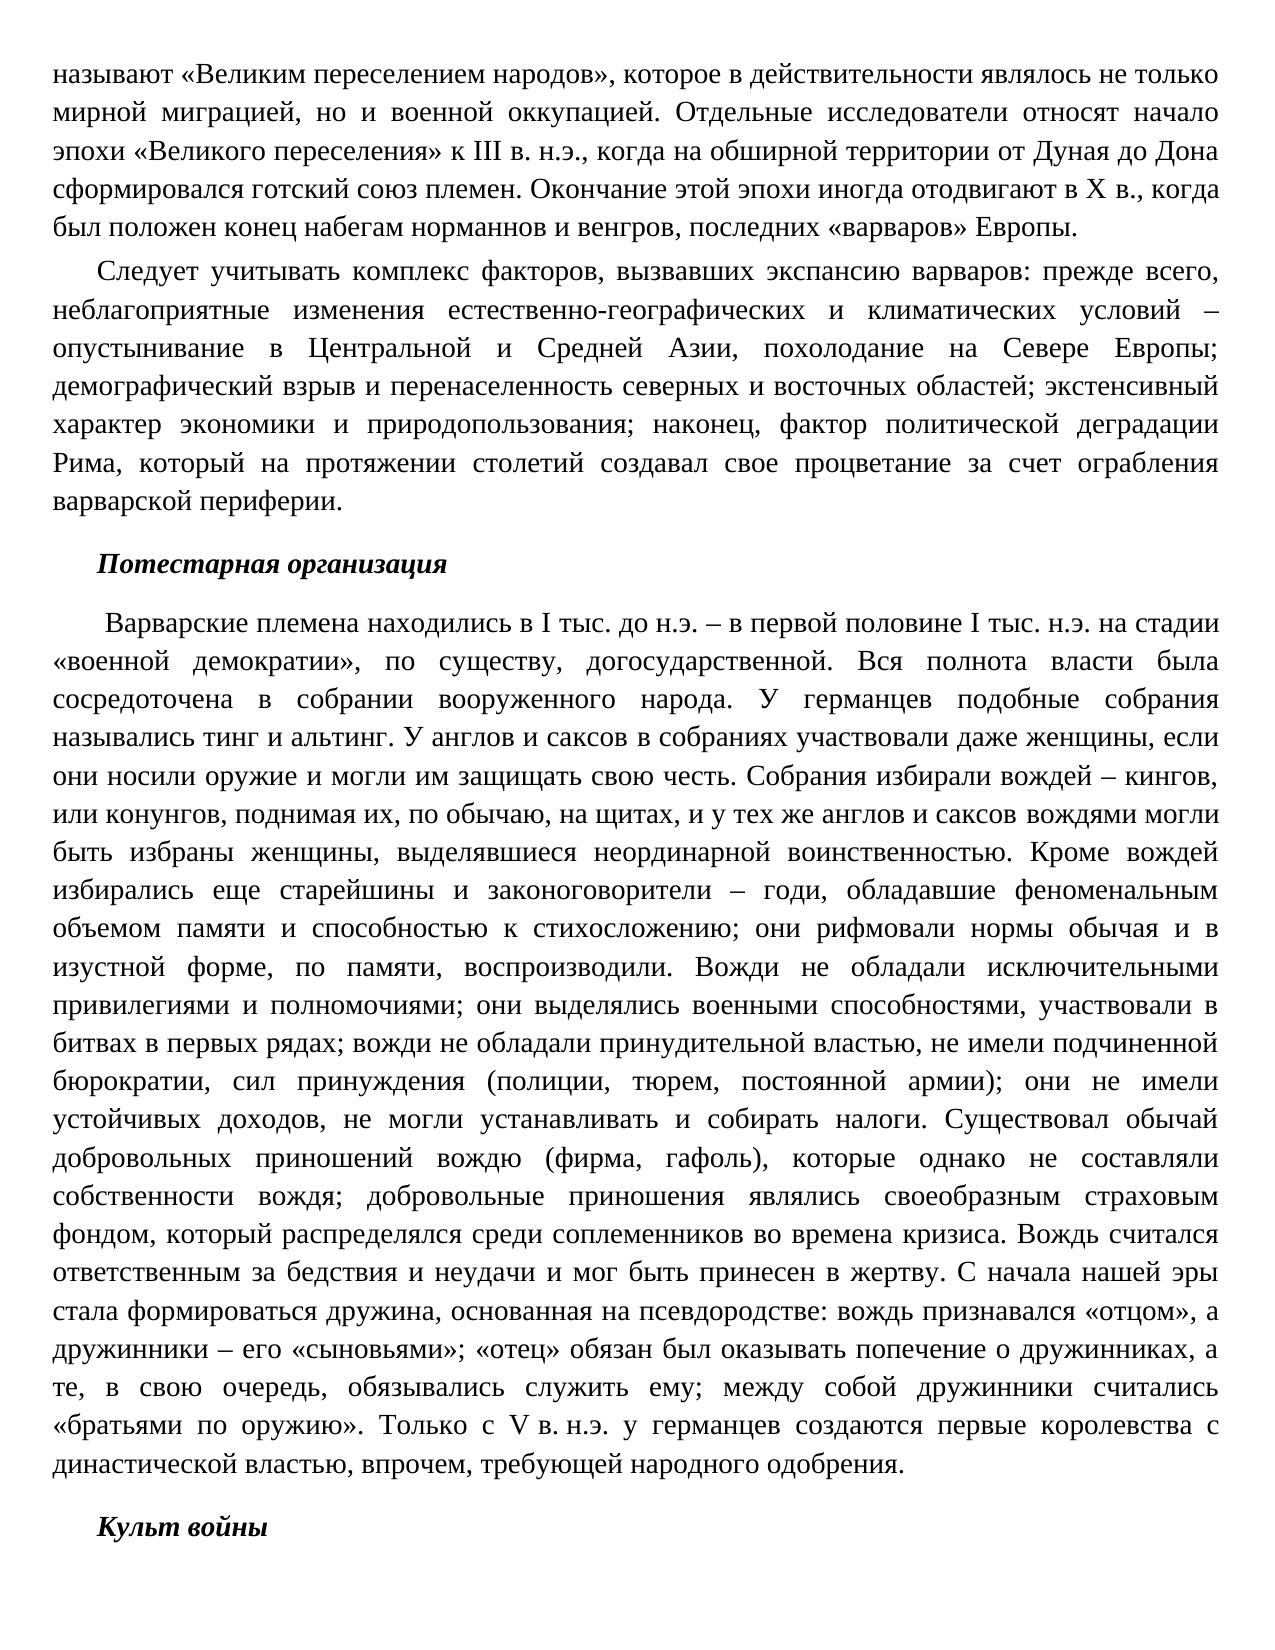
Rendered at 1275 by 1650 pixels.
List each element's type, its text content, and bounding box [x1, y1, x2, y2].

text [52, 56, 1220, 247]
text Варварские племена находились в I тыс. до н.э. – в первой половине I тыс. н.э. на стадии «военной демократии», по существу, догосударственной. Вся полнота власти была сосредоточена в собрании вооруженного народа. У германцев подобные собрания назывались тинг и альтинг. У англов и саксов в собраниях участвовали даже женщины, если они носили оружие и могли им защищать свою честь. Собрания избирали вождей – кингов, или конунгов, поднимая их, по обычаю, на щитах, и у тех же англов и саксов вождями могли быть избраны женщины, выделявшиеся неординарной воинственностью. Кроме вождей избирались еще старейшины и законоговорители – годи, обладавшие феноменальным объемом памяти и способностью к стихосложению; они рифмовали нормы обычая и в изустной форме, по памяти, воспроизводили. Вожди не обладали исключительными привилегиями и полномочиями; они выделялись военными способностями, участвовали в битвах в первых рядах; вожди не обладали принудительной властью, не имели подчиненной бюрократии, сил принуждения (полиции, тюрем, постоянной армии); они не имели устойчивых доходов, не могли устанавливать и собирать налоги. Существовал обычай добровольных приношений вождю (фирма, гафоль), которые однако не составляли собственности вождя; добровольные приношения являлись своеобразным страховым фондом, который распределялся среди соплеменников во времена кризиса. Вождь считался ответственным за бедствия и неудачи и мог быть принесен в жертву. С начала нашей эры стала формироваться дружина, основанная на псевдородстве: вождь признавался «отцом», а дружинники – его «сыновьями»; «отец» обязан был оказывать попечение о дружинниках, а те, в свою очередь, обязывались служить ему; между собой дружинники считались «братьями по оружию». Только с V в. н.э. у германцев создаются первые королевства с династической властью, впрочем, требующей народного одобрения. [52, 605, 1220, 1484]
text Потестарная организация [97, 546, 1237, 580]
text Культ войны [97, 1509, 1237, 1542]
text Следует учитывать комплекс факторов, вызвавших экспансию варваров: прежде всего, неблагоприятные изменения естественно-географических и климатических условий – опустынивание в Центральной и Средней Азии, похолодание на Севере Европы; демографический взрыв и перенаселенность северных и восточных областей; экстенсивный характер экономики и природопользования; наконец, фактор политической деградации Рима, который на протяжении столетий создавал свое процветание за счет ограбления варварской периферии. [52, 253, 1220, 521]
